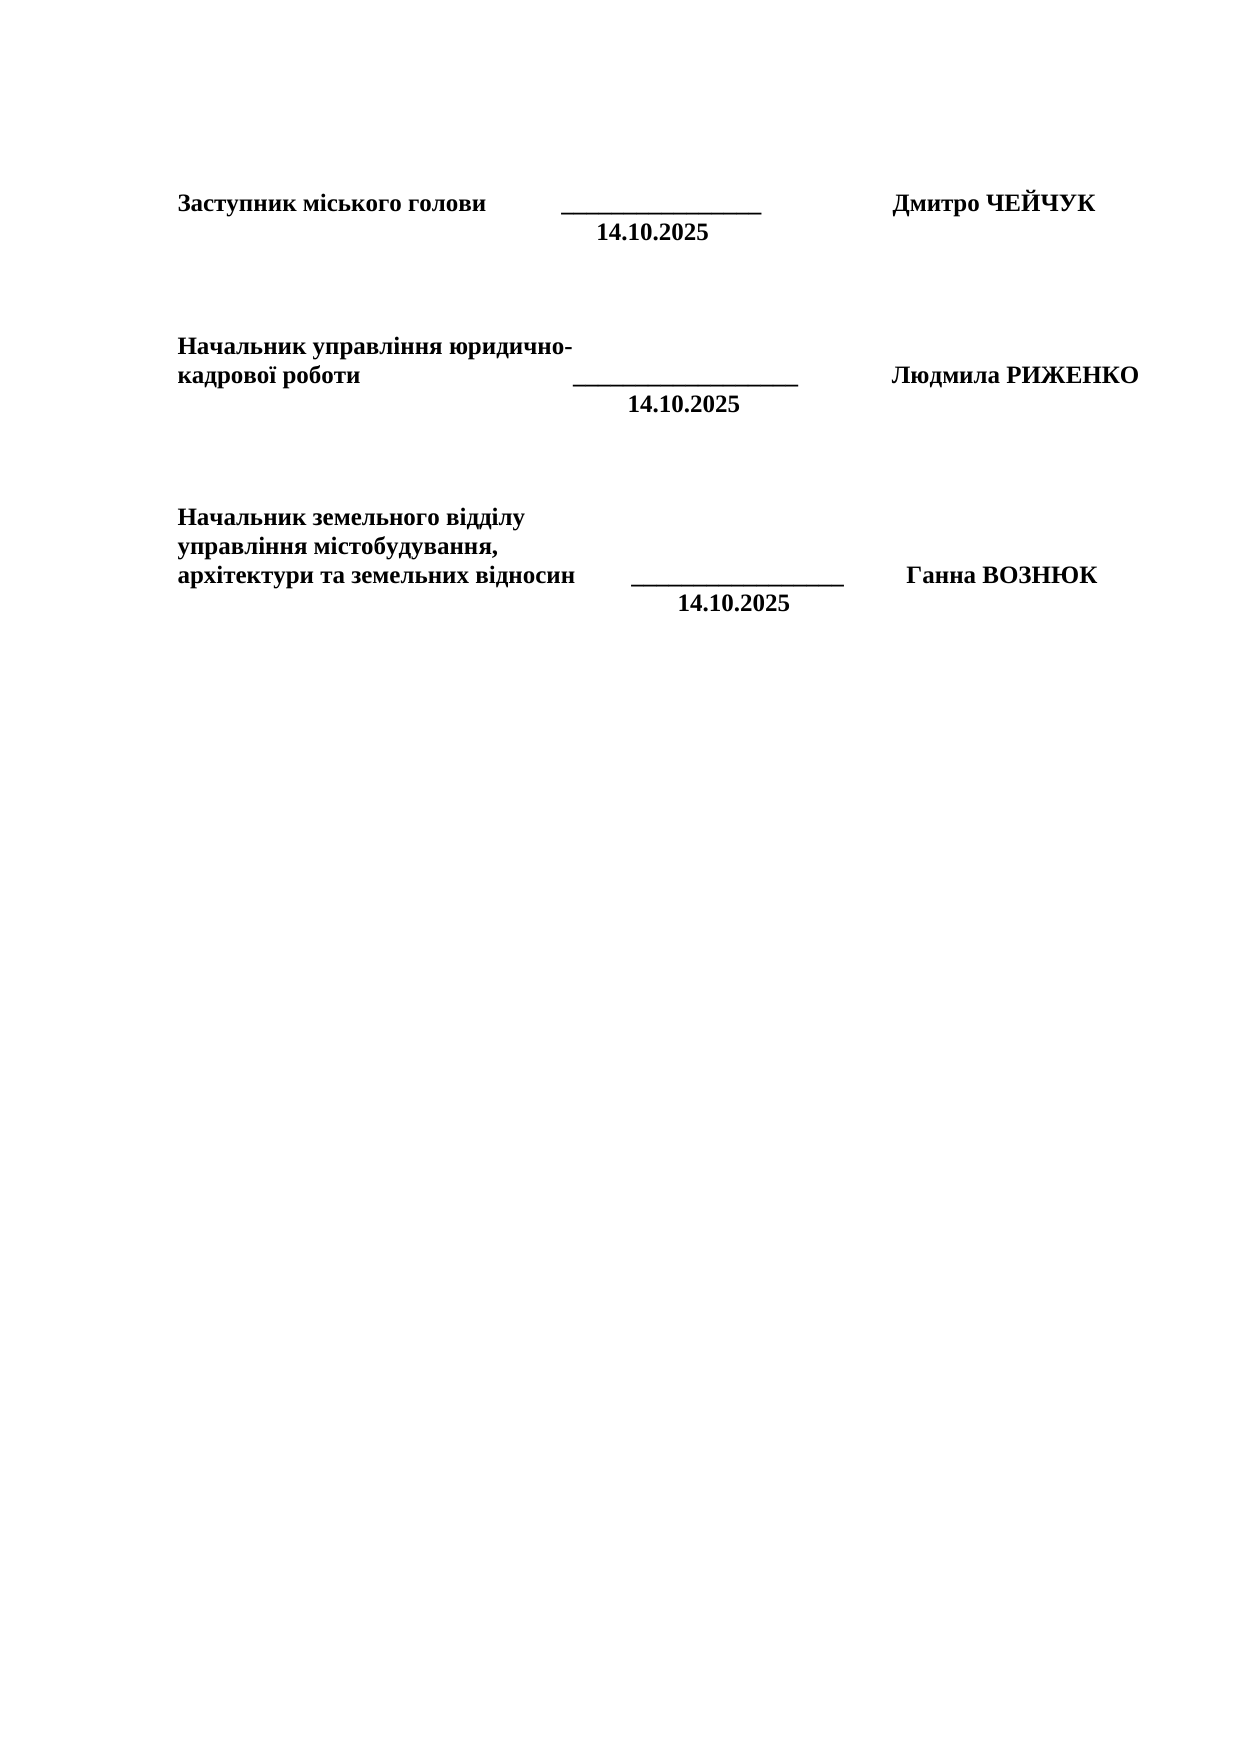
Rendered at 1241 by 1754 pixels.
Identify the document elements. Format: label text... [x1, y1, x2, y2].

text Начальник земельного відділу [177, 502, 1181, 531]
text 14.10.2025 [177, 389, 1181, 502]
text 14.10.2025 [177, 217, 1181, 274]
text архітектури та земельних відносин _________________ Ганна ВОЗНЮК [177, 560, 1181, 588]
text 14.10.2025 [177, 588, 1181, 617]
text Заступник міського голови ________________ Дмитро ЧЕЙЧУК [177, 188, 1181, 217]
text управління містобудування, [177, 531, 1181, 560]
text Начальник управління юридично- [177, 302, 1181, 360]
text кадрової роботи __________________ Людмила РИЖЕНКО [177, 360, 1181, 389]
